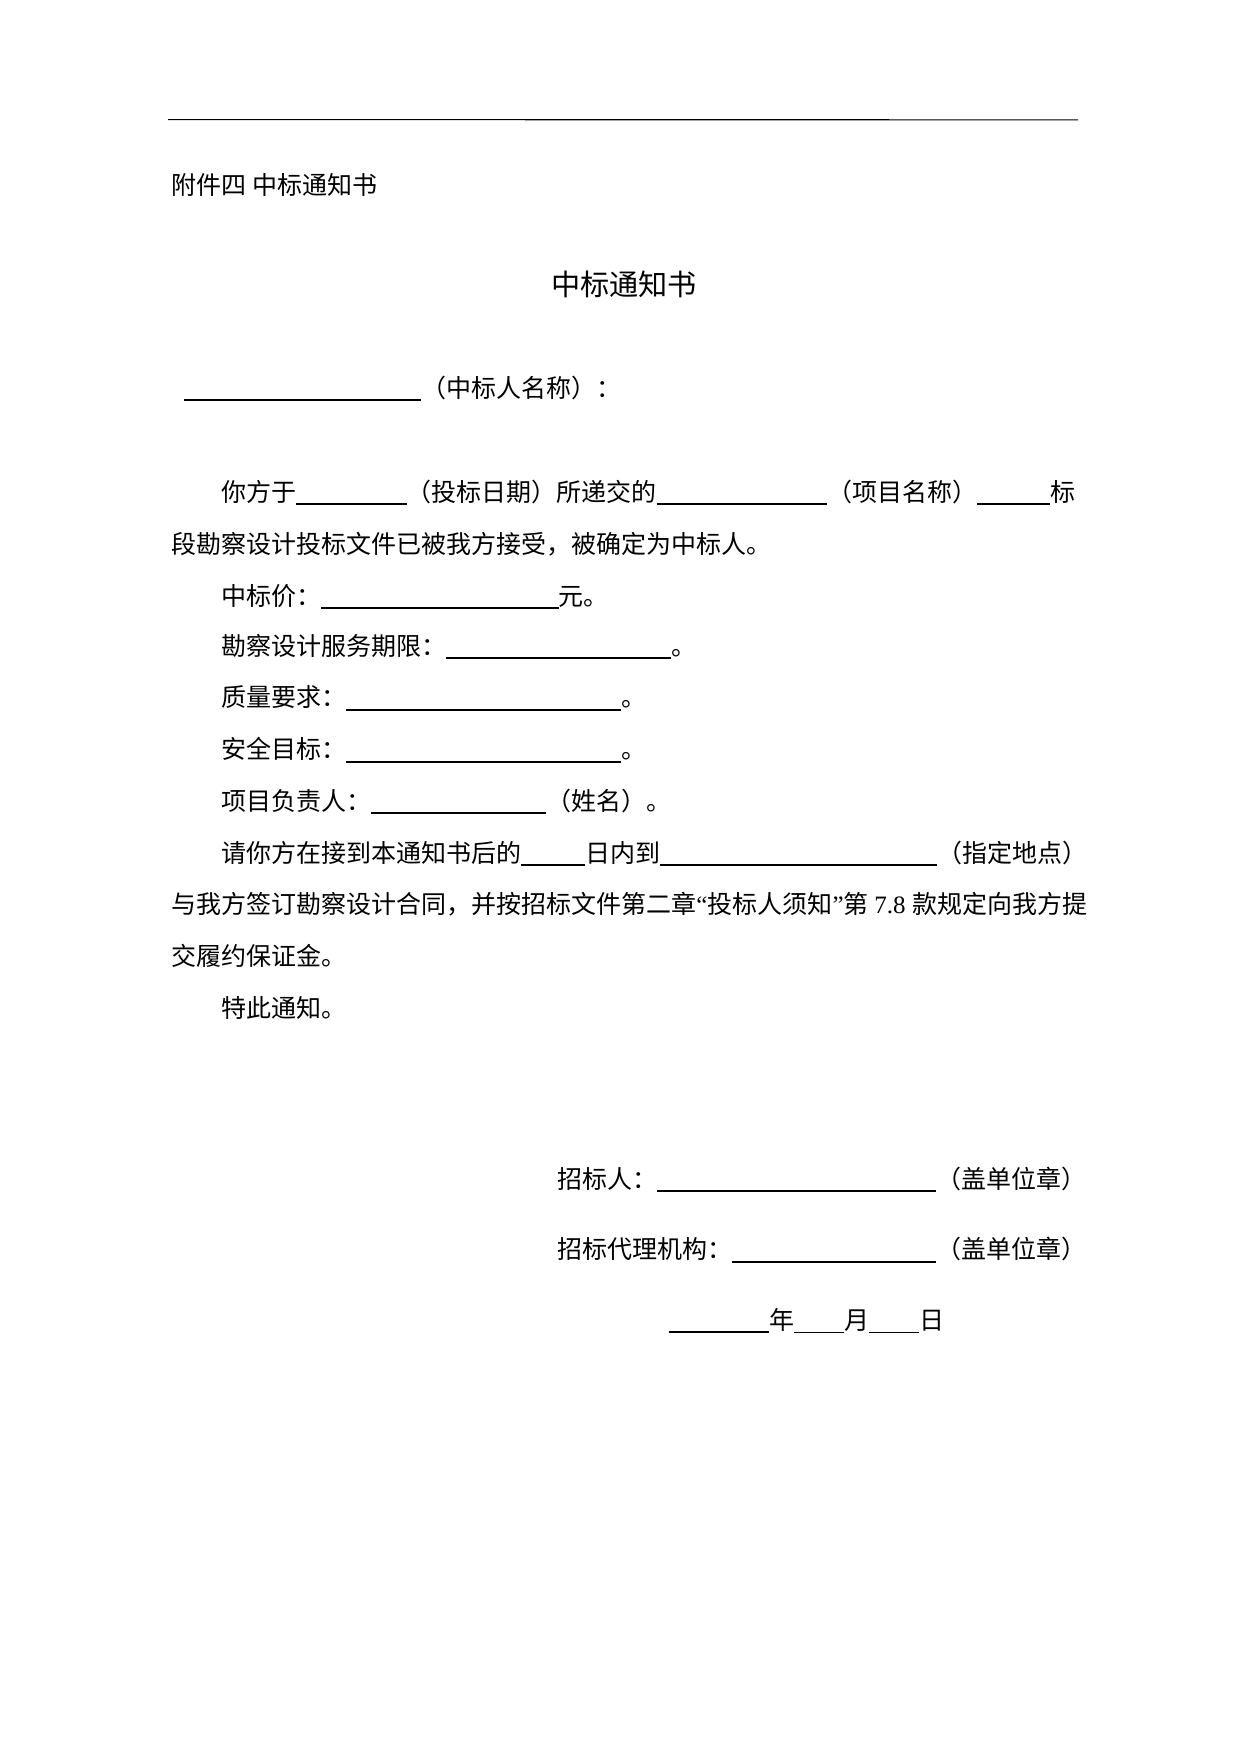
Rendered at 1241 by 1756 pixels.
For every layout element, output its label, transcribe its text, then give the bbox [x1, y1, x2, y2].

text 中标通知书 [177, 262, 1070, 304]
text 请你方在接到本通知书后的 日内到 （指定地点） 与我方签订勘察设计合同，并按招标文件第二章“投标人须知”第 7.8 款规定向我方提交履约保证金。 [171, 833, 1088, 973]
text 招标人： （盖单位章） 招标代理机构： （盖单位章） [557, 1159, 1088, 1266]
text 勘察设计服务期限： 。质量要求： 。 [221, 626, 697, 714]
text 附件四 中标通知书 [171, 165, 1165, 202]
text 中标价： 元。 [221, 576, 1165, 612]
text 你方于 （投标日期）所递交的 （项目名称） 标段勘察设计投标文件已被我方接受，被确定为中标人。 [171, 472, 1075, 560]
text 年 月 日 [669, 1301, 1165, 1337]
text 特此通知。 [221, 988, 1165, 1025]
text 安全目标： 。项目负责人： （姓名）。 [221, 730, 659, 818]
text （中标人名称）： [184, 369, 1165, 405]
